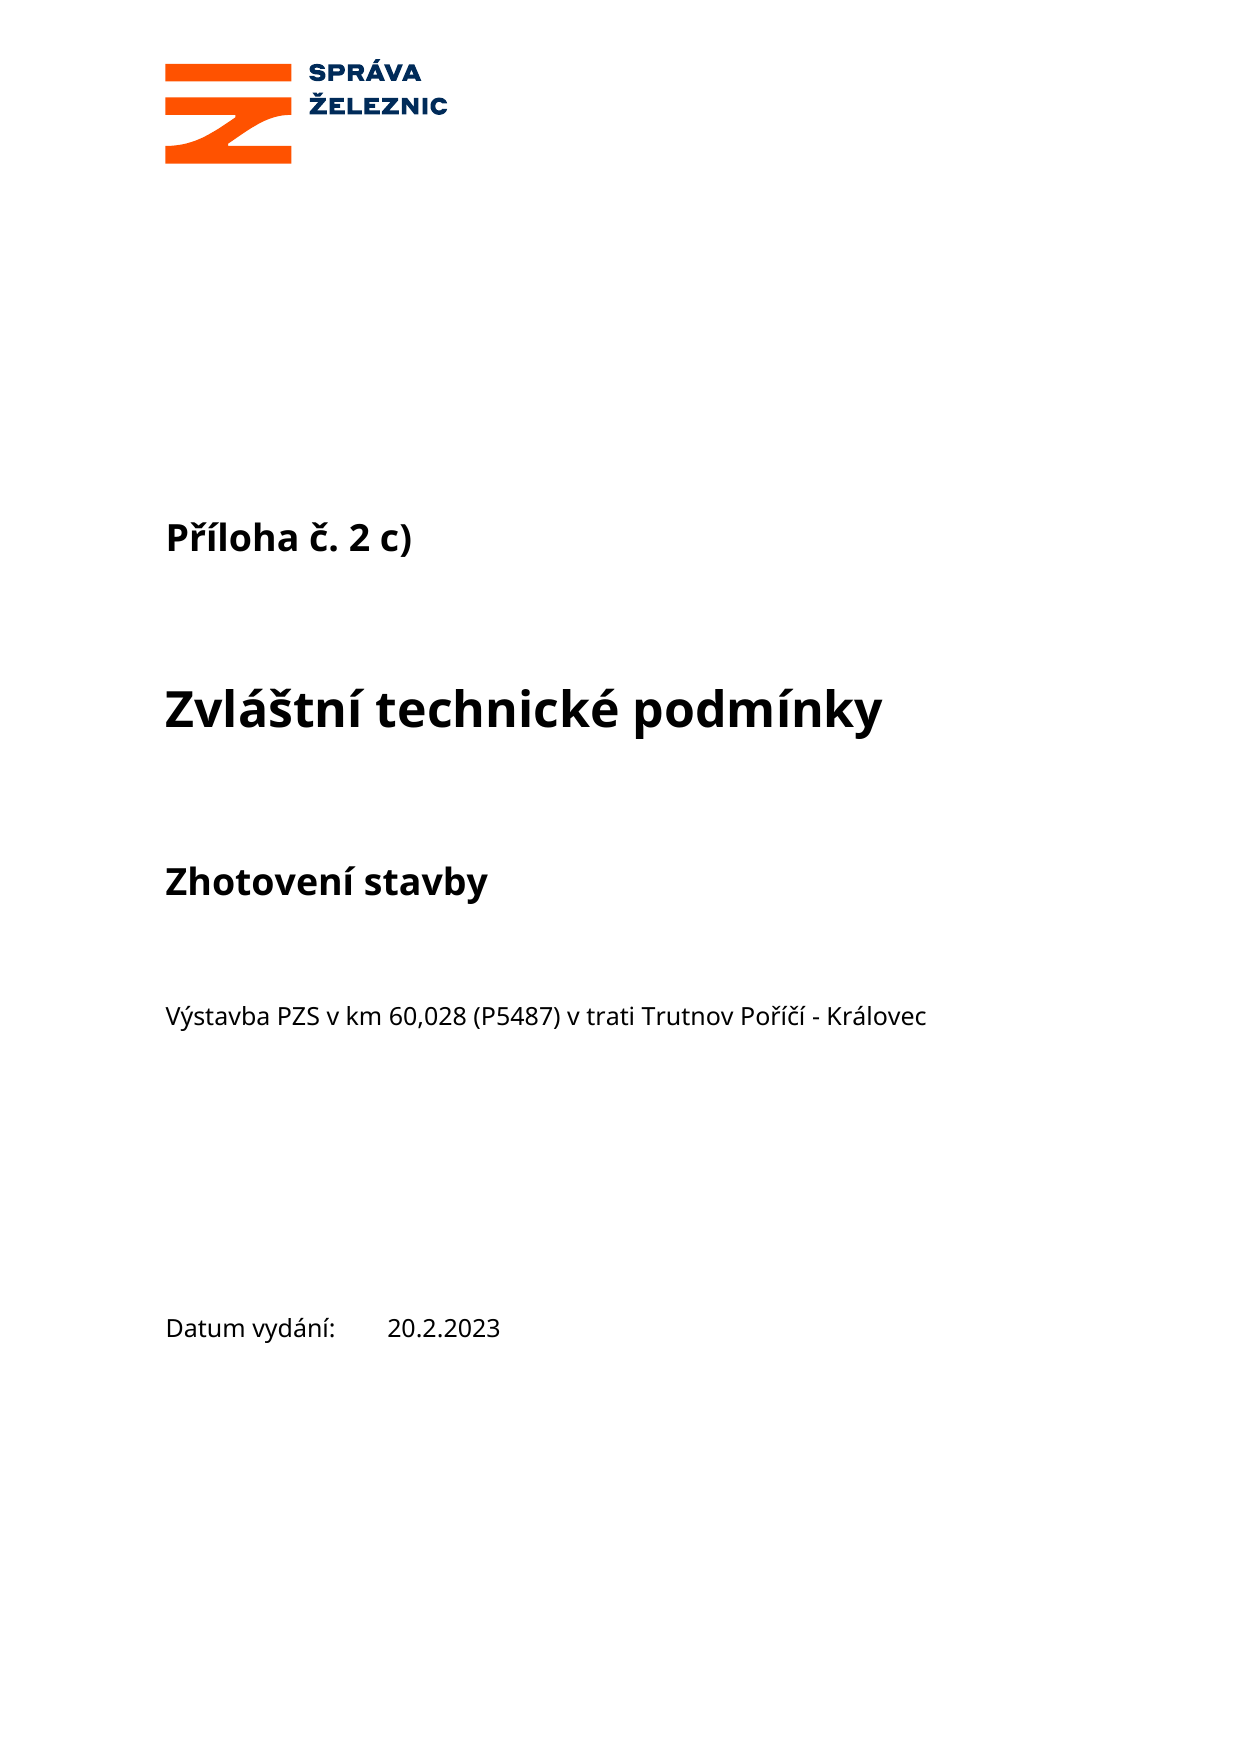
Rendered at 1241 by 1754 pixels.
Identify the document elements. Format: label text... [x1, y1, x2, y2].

text Příloha č. 2 c) [165, 512, 1075, 563]
text Datum vydání: 20.2.2023 [165, 1311, 1075, 1344]
text Zhotovení stavby [165, 855, 1075, 906]
text Zvláštní technické podmínky [165, 674, 1075, 742]
